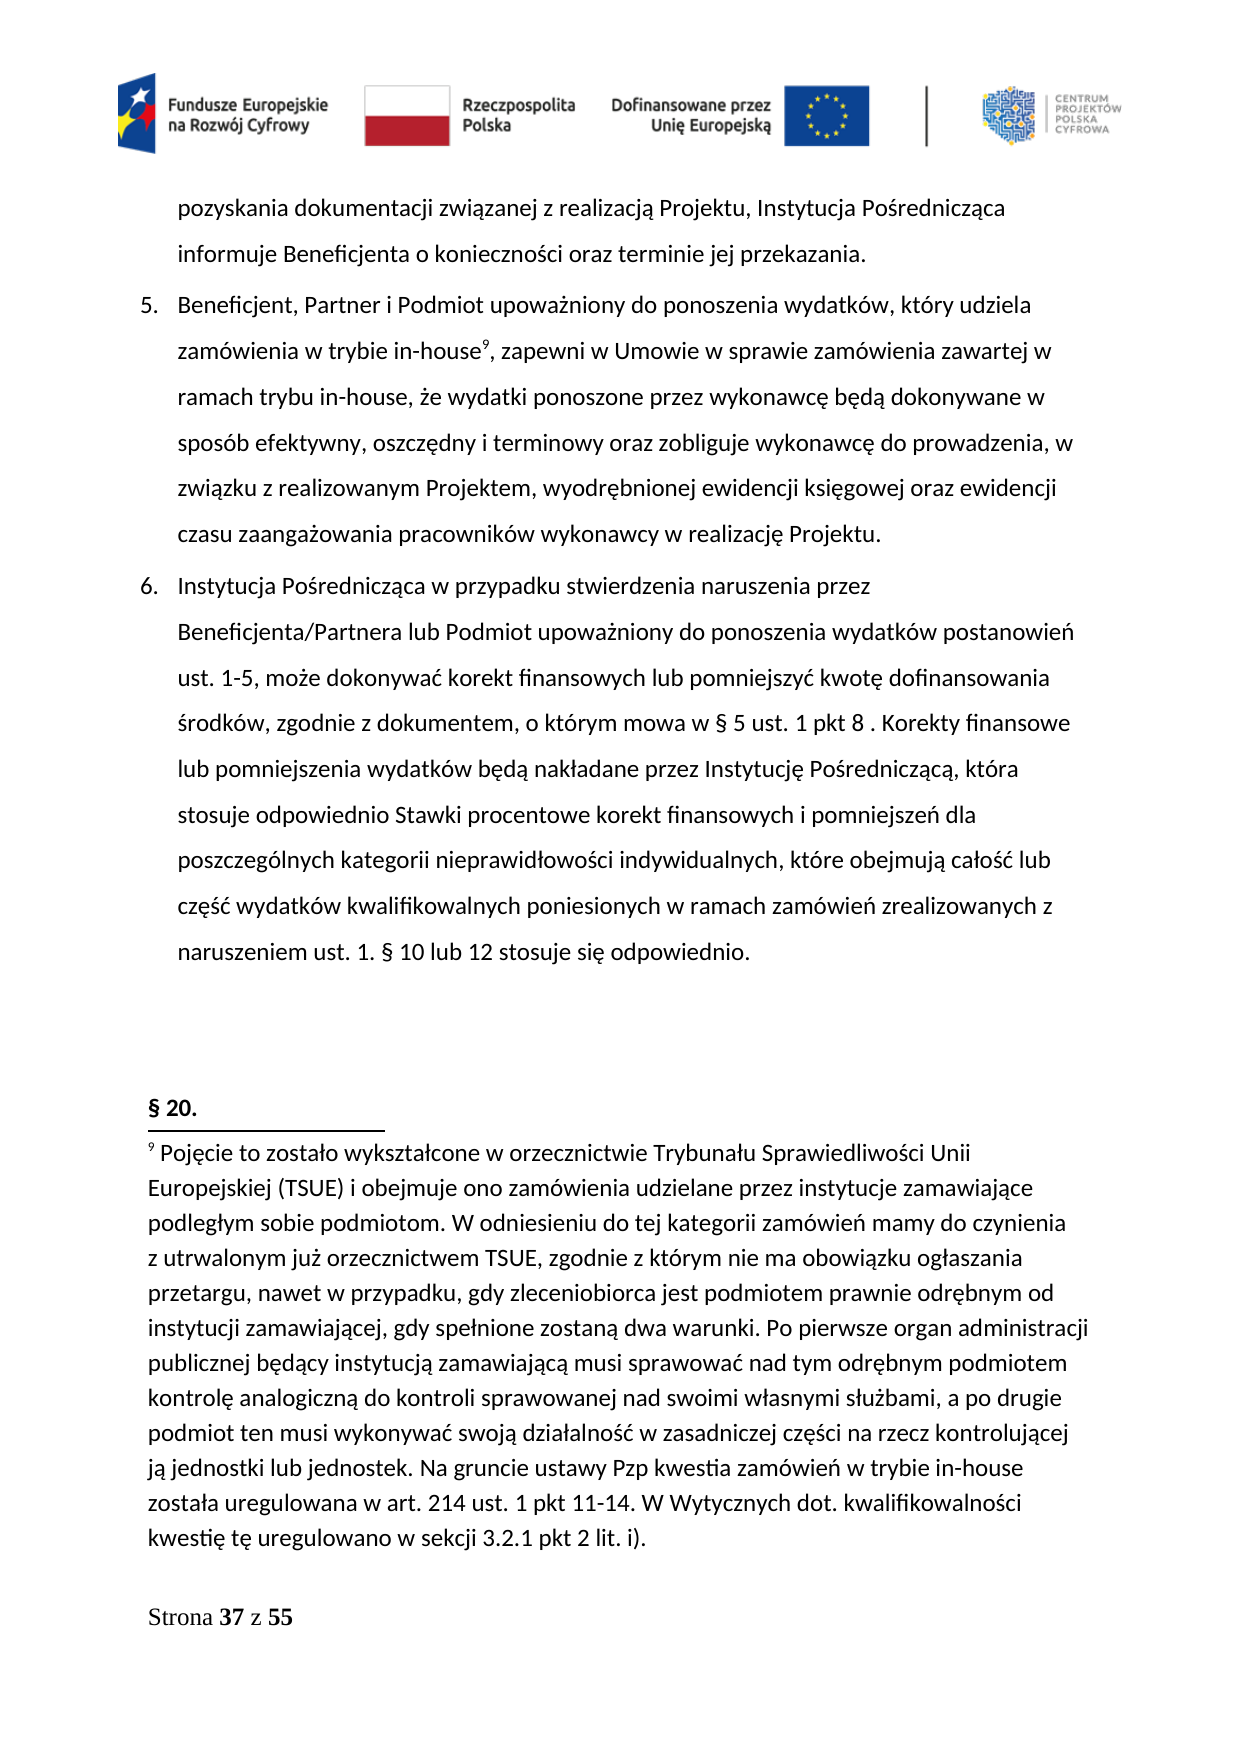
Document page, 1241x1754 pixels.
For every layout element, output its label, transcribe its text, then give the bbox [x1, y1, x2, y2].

list Beneficjent, Partner i Podmiot upoważniony do ponoszenia wydatków, który udziela zamówienia w trybie in-house, zapewni w Umowie w sprawie zamówienia zawartej w ramach trybu in-house, że wydatki ponoszone przez wykonawcę będą dokonywane w sposób efektywny, oszczędny i terminowy oraz zobliguje wykonawcę do prowadzenia, w związku z realizowanym Projektem, wyodrębnionej ewidencji księgowej oraz ewidencji czasu zaangażowania pracowników wykonawcy w realizację Projektu. [140, 290, 1093, 549]
list Instytucja Pośrednicząca w przypadku stwierdzenia naruszenia przez Beneficjenta/Partnera lub Podmiot upoważniony do ponoszenia wydatków postanowień ust. 1-5, może dokonywać korekt finansowych lub pomniejszyć kwotę dofinansowania środków, zgodnie z dokumentem, o którym mowa w § 5 ust. 1 pkt 8 . Korekty finansowe lub pomniejszenia wydatków będą nakładane przez Instytucję Pośredniczącą, która stosuje odpowiednio Stawki procentowe korekt finansowych i pomniejszeń dla poszczególnych kategorii nieprawidłowości indywidualnych, które obejmują całość lub część wydatków kwalifikowalnych poniesionych w ramach zamówień zrealizowanych z naruszeniem ust. 1. § 10 lub 12 stosuje się odpowiednio. [140, 570, 1093, 967]
text § 20. [148, 1092, 1093, 1123]
picture [118, 73, 1122, 154]
